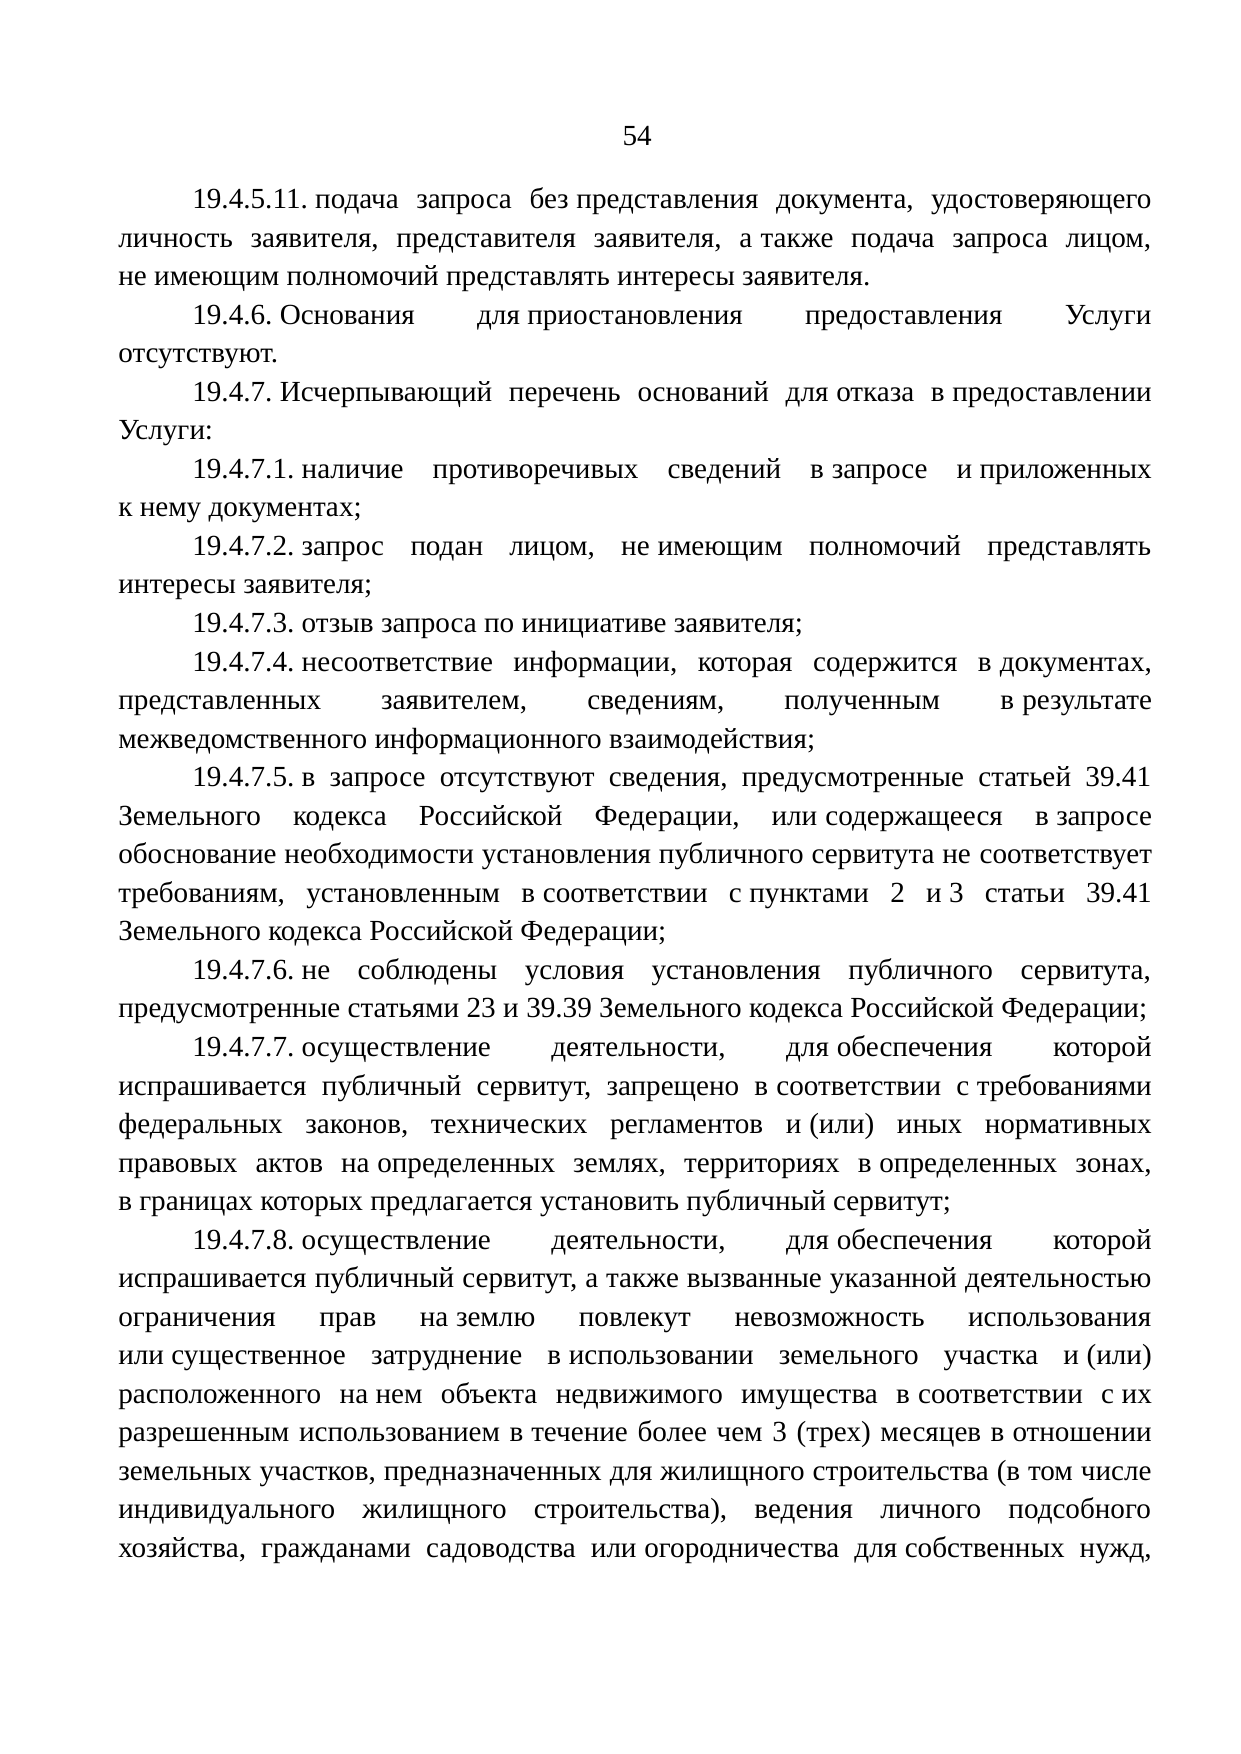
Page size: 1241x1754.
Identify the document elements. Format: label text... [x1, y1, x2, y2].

text 19.4.6. Основания для приостановления предоставления Услуги отсутствуют. [118, 297, 1152, 369]
text 19.4.7.4. несоответствие информации, которая содержится в документах, представленных заявителем, сведениям, полученным в результате межведомственного информационного взаимодействия; [118, 644, 1152, 754]
text 19.4.7.6. не соблюдены условия установления публичного сервитута, предусмотренные статьями 23 и 39.39 Земельного кодекса Российской Федерации; [118, 952, 1152, 1024]
text 19.4.7.7. осуществление деятельности, для обеспечения которой испрашивается публичный сервитут, запрещено в соответствии с требованиями федеральных законов, технических регламентов и (или) иных нормативных правовых актов на определенных землях, территориях в определенных зонах, в границах которых предлагается установить публичный сервитут; [118, 1029, 1152, 1217]
text 19.4.5.11. подача запроса без представления документа, удостоверяющего личность заявителя, представителя заявителя, а также подача запроса лицом, не имеющим полномочий представлять интересы заявителя. [118, 181, 1152, 292]
text 19.4.7.3. отзыв запроса по инициативе заявителя; [118, 605, 1152, 639]
text 19.4.7.1. наличие противоречивых сведений в запросе и приложенных к нему документах; [118, 451, 1152, 523]
text 19.4.7.5. в запросе отсутствуют сведения, предусмотренные статьей 39.41 Земельного кодекса Российской Федерации, или содержащееся в запросе обоснование необходимости установления публичного сервитута не соответствует требованиям, установленным в соответствии с пунктами 2 и 3 статьи 39.41 Земельного кодекса Российской Федерации; [118, 759, 1152, 947]
text 19.4.7.2. запрос подан лицом, не имеющим полномочий представлять интересы заявителя; [118, 528, 1152, 600]
text 19.4.7. Исчерпывающий перечень оснований для отказа в предоставлении Услуги: [118, 374, 1152, 446]
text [118, 1222, 1152, 1564]
